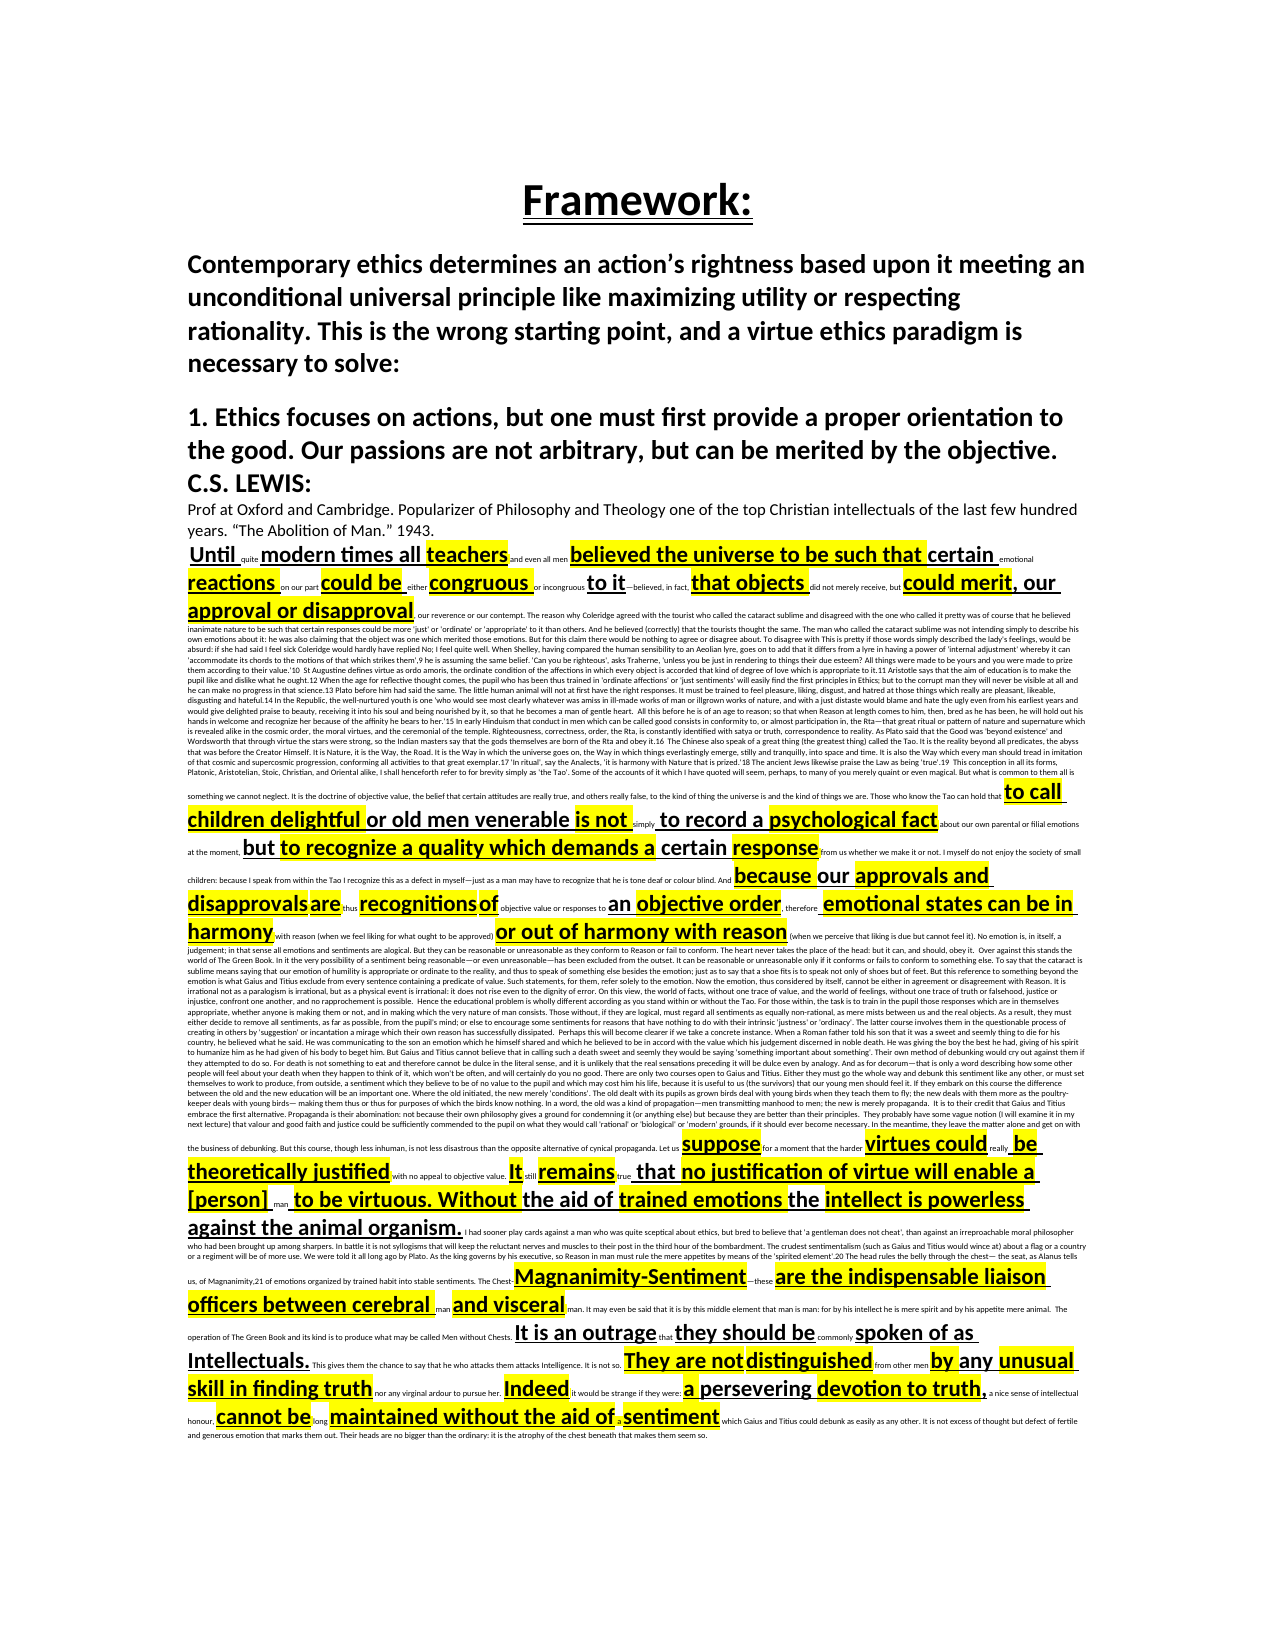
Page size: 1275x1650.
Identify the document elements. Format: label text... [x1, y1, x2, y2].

text Prof at Oxford and Cambridge. Popularizer of Philosophy and Theology one of the top Christian intellectuals of the last few hundred years. “The Abolition of Man.” 1943. [187, 499, 1087, 540]
subtitle 1. Ethics focuses on actions, but one must first provide a proper orientation to the good. Our passions are not arbitrary, but can be merited by the objective. C.S. LEWIS: [187, 401, 1087, 499]
text Until quite modern times all teachers and even all men believed the universe to be such that certain emotional reactions on our part could be either congruous or incongruous to it—believed, in fact, that objects did not merely receive, but could merit, our approval or disapproval, our reverence or our contempt. The reason why Coleridge agreed with the tourist who called the cataract sublime and disagreed with the one who called it pretty was of course that he believed inanimate nature to be such that certain responses could be more 'just' or 'ordinate' or 'appropriate' to it than others. And he believed (correctly) that the tourists thought the same. The man who called the cataract sublime was not intending simply to describe his own emotions about it: he was also claiming that the object was one which merited those emotions. But for this claim there would be nothing to agree or disagree about. To disagree with This is pretty if those words simply described the lady's feelings, would be absurd: if she had said I feel sick Coleridge would hardly have replied No; I feel quite well. When Shelley, having compared the human sensibility to an Aeolian lyre, goes on to add that it differs from a lyre in having a power of 'internal adjustment' whereby it can 'accommodate its chords to the motions of that which strikes them',9 he is assuming the same belief. 'Can you be righteous', asks Traherne, 'unless you be just in rendering to things their due esteem? All things were made to be yours and you were made to prize them according to their value.'10 St Augustine defines virtue as ordo amoris, the ordinate condition of the affections in which every object is accorded that kind of degree of love which is appropriate to it.11 Aristotle says that the aim of education is to make the pupil like and dislike what he ought.12 When the age for reflective thought comes, the pupil who has been thus trained in 'ordinate affections' or 'just sentiments' will easily find the first principles in Ethics; but to the corrupt man they will never be visible at all and he can make no progress in that science.13 Plato before him had said the same. The little human animal will not at first have the right responses. It must be trained to feel pleasure, liking, disgust, and hatred at those things which really are pleasant, likeable, disgusting and hateful.14 In the Republic, the well-nurtured youth is one 'who would see most clearly whatever was amiss in ill-made works of man or illgrown works of nature, and with a just distaste would blame and hate the ugly even from his earliest years and would give delighted praise to beauty, receiving it into his soul and being nourished by it, so that he becomes a man of gentle heart. All this before he is of an age to reason; so that when Reason at length comes to him, then, bred as he has been, he will hold out his hands in welcome and recognize her because of the affinity he bears to her.'15 In early Hinduism that conduct in men which can be called good consists in conformity to, or almost participation in, the Rta—that great ritual or pattern of nature and supernature which is revealed alike in the cosmic order, the moral virtues, and the ceremonial of the temple. Righteousness, correctness, order, the Rta, is constantly identified with satya or truth, correspondence to reality. As Plato said that the Good was 'beyond existence' and Wordsworth that through virtue the stars were strong, so the Indian masters say that the gods themselves are born of the Rta and obey it.16 The Chinese also speak of a great thing (the greatest thing) called the Tao. It is the reality beyond all predicates, the abyss that was before the Creator Himself. It is Nature, it is the Way, the Road. It is the Way in which the universe goes on, the Way in which things everlastingly emerge, stilly and tranquilly, into space and time. It is also the Way which every man should tread in imitation of that cosmic and supercosmic progression, conforming all activities to that great exemplar.17 'In ritual', say the Analects, 'it is harmony with Nature that is prized.'18 The ancient Jews likewise praise the Law as being 'true'.19 This conception in all its forms, Platonic, Aristotelian, Stoic, Christian, and Oriental alike, I shall henceforth refer to for brevity simply as 'the Tao'. Some of the accounts of it which I have quoted will seem, perhaps, to many of you merely quaint or even magical. But what is common to them all is something we cannot neglect. It is the doctrine of objective value, the belief that certain attitudes are really true, and others really false, to the kind of thing the universe is and the kind of things we are. Those who know the Tao can hold that to call children delightful or old men venerable is not simply to record a psychological fact about our own parental or filial emotions at the moment, but to recognize a quality which demands a certain response from us whether we make it or not. I myself do not enjoy the society of small children: because I speak from within the Tao I recognize this as a defect in myself—just as a man may have to recognize that he is tone deaf or colour blind. And because our approvals and disapprovals are thus recognitions of objective value or responses to an objective order, therefore emotional states can be in harmony with reason (when we feel liking for what ought to be approved) or out of harmony with reason (when we perceive that liking is due but cannot feel it). No emotion is, in itself, a judgement; in that sense all emotions and sentiments are alogical. But they can be reasonable or unreasonable as they conform to Reason or fail to conform. The heart never takes the place of the head: but it can, and should, obey it. Over against this stands the world of The Green Book. In it the very possibility of a sentiment being reasonable—or even unreasonable—has been excluded from the outset. It can be reasonable or unreasonable only if it conforms or fails to conform to something else. To say that the cataract is sublime means saying that our emotion of humility is appropriate or ordinate to the reality, and thus to speak of something else besides the emotion; just as to say that a shoe fits is to speak not only of shoes but of feet. But this reference to something beyond the emotion is what Gaius and Titius exclude from every sentence containing a predicate of value. Such statements, for them, refer solely to the emotion. Now the emotion, thus considered by itself, cannot be either in agreement or disagreement with Reason. It is irrational not as a paralogism is irrational, but as a physical event is irrational: it does not rise even to the dignity of error. On this view, the world of facts, without one trace of value, and the world of feelings, without one trace of truth or falsehood, justice or injustice, confront one another, and no rapprochement is possible. Hence the educational problem is wholly different according as you stand within or without the Tao. For those within, the task is to train in the pupil those responses which are in themselves appropriate, whether anyone is making them or not, and in making which the very nature of man consists. Those without, if they are logical, must regard all sentiments as equally non-rational, as mere mists between us and the real objects. As a result, they must either decide to remove all sentiments, as far as possible, from the pupil's mind; or else to encourage some sentiments for reasons that have nothing to do with their intrinsic 'justness' or 'ordinacy'. The latter course involves them in the questionable process of creating in others by 'suggestion' or incantation a mirage which their own reason has successfully dissipated. Perhaps this will become clearer if we take a concrete instance. When a Roman father told his son that it was a sweet and seemly thing to die for his country, he believed what he said. He was communicating to the son an emotion which he himself shared and which he believed to be in accord with the value which his judgement discerned in noble death. He was giving the boy the best he had, giving of his spirit to humanize him as he had given of his body to beget him. But Gaius and Titius cannot believe that in calling such a death sweet and seemly they would be saying 'something important about something'. Their own method of debunking would cry out against them if they attempted to do so. For death is not something to eat and therefore cannot be dulce in the literal sense, and it is unlikely that the real sensations preceding it will be dulce even by analogy. And as for decorum—that is only a word describing how some other people will feel about your death when they happen to think of it, which won't be often, and will certainly do you no good. There are only two courses open to Gaius and Titius. Either they must go the whole way and debunk this sentiment like any other, or must set themselves to work to produce, from outside, a sentiment which they believe to be of no value to the pupil and which may cost him his life, because it is useful to us (the survivors) that our young men should feel it. If they embark on this course the difference between the old and the new education will be an important one. Where the old initiated, the new merely 'conditions'. The old dealt with its pupils as grown birds deal with young birds when they teach them to fly; the new deals with them more as the poultry-keeper deals with young birds— making them thus or thus for purposes of which the birds know nothing. In a word, the old was a kind of propagation—men transmitting manhood to men; the new is merely propaganda. It is to their credit that Gaius and Titius embrace the first alternative. Propaganda is their abomination: not because their own philosophy gives a ground for condemning it (or anything else) but because they are better than their principles. They probably have some vague notion (I will examine it in my next lecture) that valour and good faith and justice could be sufficiently commended to the pupil on what they would call 'rational' or 'biological' or 'modern' grounds, if it should ever become necessary. In the meantime, they leave the matter alone and get on with the business of debunking. But this course, though less inhuman, is not less disastrous than the opposite alternative of cynical propaganda. Let us suppose for a moment that the harder virtues could really be theoretically justified with no appeal to objective value. It still remains true that no justification of virtue will enable a [person] man to be virtuous. Without the aid of trained emotions the intellect is powerless against the animal organism. I had sooner play cards against a man who was quite sceptical about ethics, but bred to believe that 'a gentleman does not cheat', than against an irreproachable moral philosopher who had been brought up among sharpers. In battle it is not syllogisms that will keep the reluctant nerves and muscles to their post in the third hour of the bombardment. The crudest sentimentalism (such as Gaius and Titius would wince at) about a flag or a country or a regiment will be of more use. We were told it all long ago by Plato. As the king governs by his executive, so Reason in man must rule the mere appetites by means of the 'spirited element'.20 The head rules the belly through the chest— the seat, as Alanus tells us, of Magnanimity,21 of emotions organized by trained habit into stable sentiments. The Chest-Magnanimity-Sentiment—these are the indispensable liaison officers between cerebral man and visceral man. It may even be said that it is by this middle element that man is man: for by his intellect he is mere spirit and by his appetite mere animal. The operation of The Green Book and its kind is to produce what may be called Men without Chests. It is an outrage that they should be commonly spoken of as Intellectuals. This gives them the chance to say that he who attacks them attacks Intelligence. It is not so. They are not distinguished from other men by any unusual skill in finding truth nor any virginal ardour to pursue her. Indeed it would be strange if they were: a persevering devotion to truth, a nice sense of intellectual honour, cannot be long maintained without the aid of a sentiment which Gaius and Titius could debunk as easily as any other. It is not excess of thought but defect of fertile and generous emotion that marks them out. Their heads are no bigger than the ordinary: it is the atrophy of the chest beneath that makes them seem so. [187, 540, 1087, 1440]
subtitle Framework: [187, 171, 1087, 227]
subtitle Contemporary ethics determines an action’s rightness based upon it meeting an unconditional universal principle like maximizing utility or respecting rationality. This is the wrong starting point, and a virtue ethics paradigm is necessary to solve: [187, 248, 1087, 380]
